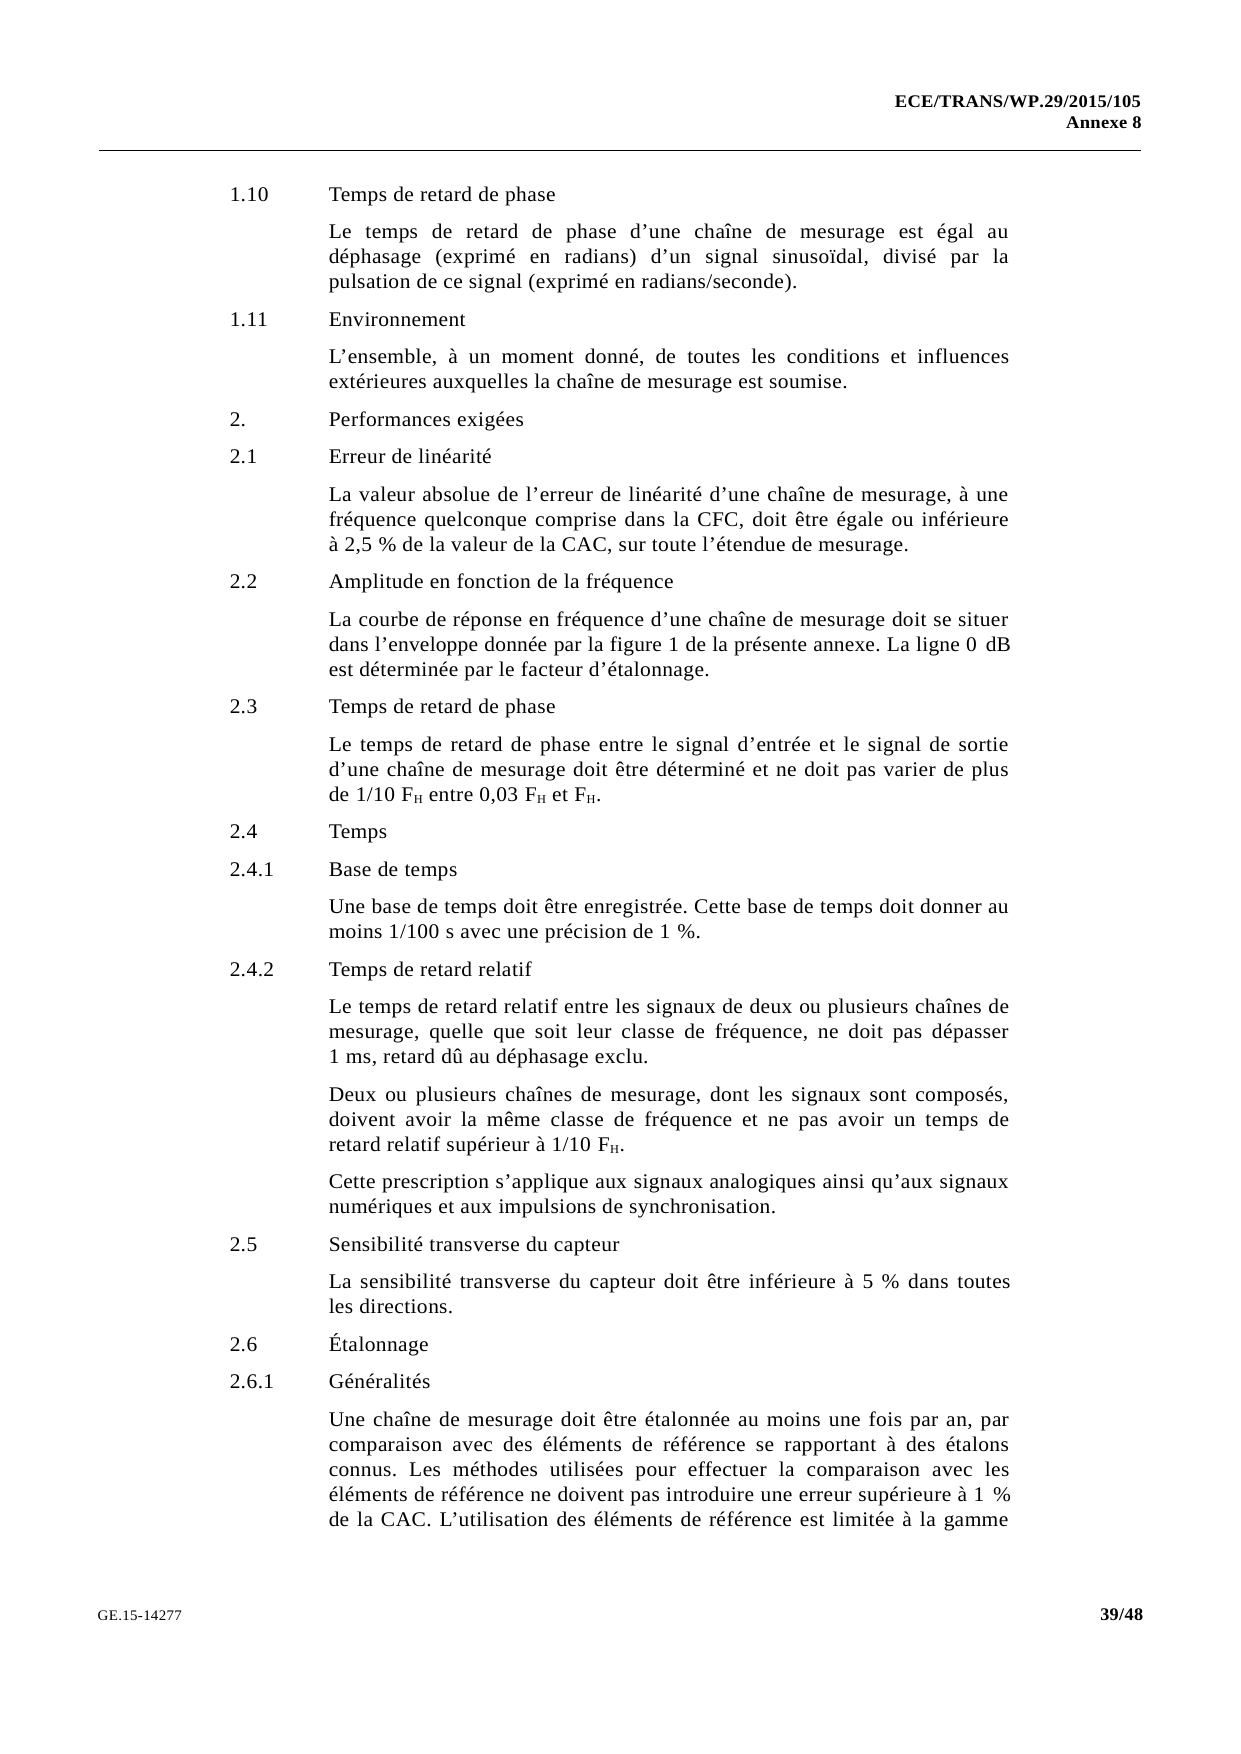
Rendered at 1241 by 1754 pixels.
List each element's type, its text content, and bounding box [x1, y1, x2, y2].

text 2. Performances exigées [229, 406, 1011, 431]
text 2.3 Temps de retard de phase [229, 694, 1011, 719]
text Une base de temps doit être enregistrée. Cette base de temps doit donner au moins 1/100 s avec une précision de 1 %. [229, 894, 1011, 944]
text 2.2 Amplitude en fonction de la fréquence [229, 569, 1011, 594]
text 2.4.2 Temps de retard relatif [229, 956, 1011, 981]
text 2.4.1 Base de temps [229, 856, 1011, 881]
text Le temps de retard relatif entre les signaux de deux ou plusieurs chaînes de mesurage, quelle que soit leur classe de fréquence, ne doit pas dépasser 1 ms, retard dû au déphasage exclu. [229, 994, 1011, 1069]
text La valeur absolue de l’erreur de linéarité d’une chaîne de mesurage, à une fréquence quelconque comprise dans la CFC, doit être égale ou inférieure à 2,5 % de la valeur de la CAC, sur toute l’étendue de mesurage. [229, 481, 1011, 556]
text 2.6 Étalonnage [229, 1331, 1011, 1356]
text 2.6.1 Généralités [229, 1369, 1011, 1394]
text La courbe de réponse en fréquence d’une chaîne de mesurage doit se situer dans l’enveloppe donnée par la figure 1 de la présente annexe. La ligne 0 dB est déterminée par le facteur d’étalonnage. [229, 606, 1011, 681]
text Le temps de retard de phase d’une chaîne de mesurage est égal au déphasage (exprimé en radians) d’un signal sinusoïdal, divisé par la pulsation de ce signal (exprimé en radians/seconde). [229, 219, 1011, 294]
text 1.11 Environnement [229, 306, 1011, 331]
text 2.4 Temps [229, 819, 1011, 844]
text 2.5 Sensibilité transverse du capteur [229, 1231, 1011, 1256]
text 2.1 Erreur de linéarité [229, 444, 1011, 469]
text 1.10 Temps de retard de phase [229, 181, 1011, 206]
text La sensibilité transverse du capteur doit être inférieure à 5 % dans toutes les directions. [229, 1269, 1011, 1319]
text Deux ou plusieurs chaînes de mesurage, dont les signaux sont composés, doivent avoir la même classe de fréquence et ne pas avoir un temps de retard relatif supérieur à 1/10 FH. [229, 1081, 1011, 1156]
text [229, 1406, 1011, 1531]
text L’ensemble, à un moment donné, de toutes les conditions et influences extérieures auxquelles la chaîne de mesurage est soumise. [229, 344, 1011, 394]
text Le temps de retard de phase entre le signal d’entrée et le signal de sortie d’une chaîne de mesurage doit être déterminé et ne doit pas varier de plus de 1/10 FH entre 0,03 FH et FH. [229, 731, 1011, 806]
text Cette prescription s’applique aux signaux analogiques ainsi qu’aux signaux numériques et aux impulsions de synchronisation. [229, 1169, 1011, 1219]
